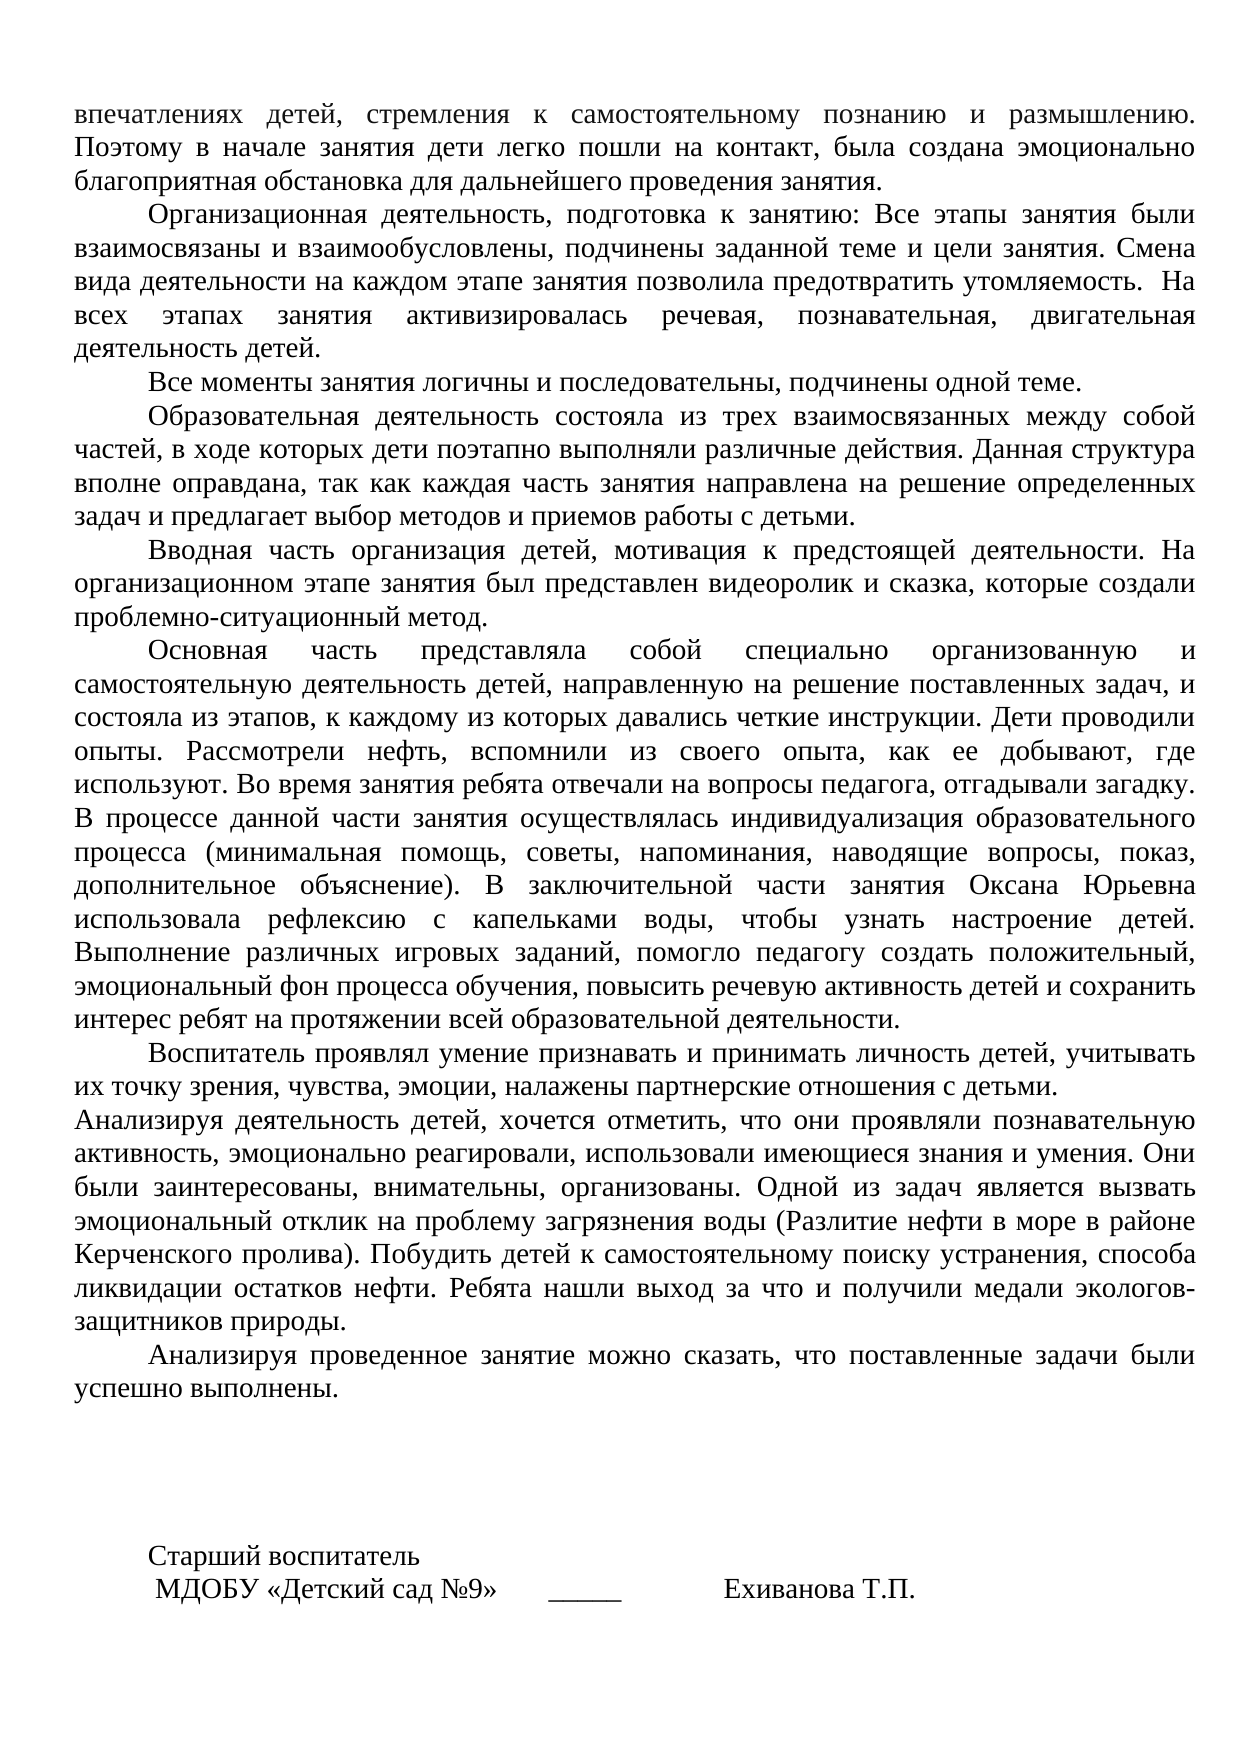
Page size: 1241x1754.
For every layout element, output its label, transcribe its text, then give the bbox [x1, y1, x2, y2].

text Организационная деятельность, подготовка к занятию: Все этапы занятия были взаимосвязаны и взаимообусловлены, подчинены заданной теме и цели занятия. Смена вида деятельности на каждом этапе занятия позволила предотвратить утомляемость. На всех этапах занятия активизировалась речевая, познавательная, двигательная деятельность детей. [74, 196, 1197, 364]
text Вводная часть организация детей, мотивация к предстоящей деятельности. На организационном этапе занятия был представлен видеоролик и сказка, которые создали проблемно-ситуационный метод. [74, 532, 1197, 632]
text Все моменты занятия логичны и последовательны, подчинены одной теме. [74, 364, 1197, 398]
text Воспитатель проявлял умение признавать и принимать личность детей, учитывать их точку зрения, чувства, эмоции, налажены партнерские отношения с детьми. [74, 1035, 1197, 1102]
text Старший воспитатель [74, 1538, 1197, 1572]
text Основная часть представляла собой специально организованную и самостоятельную деятельность детей, направленную на решение поставленных задач, и состояла из этапов, к каждому из которых давались четкие инструкции. Дети проводили опыты. Рассмотрели нефть, вспомнили из своего опыта, как ее добывают, где используют. Во время занятия ребята отвечали на вопросы педагога, отгадывали загадку. В процессе данной части занятия осуществлялась индивидуализация образовательного процесса (минимальная помощь, советы, напоминания, наводящие вопросы, показ, дополнительное объяснение). В заключительной части занятия Оксана Юрьевна использовала рефлексию с капельками воды, чтобы узнать настроение детей. Выполнение различных игровых заданий, помогло педагогу создать положительный, эмоциональный фон процесса обучения, повысить речевую активность детей и сохранить интерес ребят на протяжении всей образовательной деятельности. [74, 632, 1197, 1035]
text МДОБУ «Детский сад №9» _____ Ехиванова Т.П. [74, 1572, 1197, 1605]
text Образовательная деятельность состояла из трех взаимосвязанных между собой частей, в ходе которых дети поэтапно выполняли различные действия. Данная структура вполне оправдана, так как каждая часть занятия направлена на решение определенных задач и предлагает выбор методов и приемов работы с детьми. [74, 398, 1197, 532]
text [74, 129, 1197, 196]
text Анализируя деятельность детей, хочется отметить, что они проявляли познавательную активность, эмоционально реагировали, использовали имеющиеся знания и умения. Они были заинтересованы, внимательны, организованы. Одной из задач является вызвать эмоциональный отклик на проблему загрязнения воды (Разлитие нефти в море в районе Керченского пролива). Побудить детей к самостоятельному поиску устранения, способа ликвидации остатков нефти. Ребята нашли выход за что и получили медали экологов-защитников природы. [74, 1102, 1197, 1337]
text Анализируя проведенное занятие можно сказать, что поставленные задачи были успешно выполнены. [74, 1337, 1197, 1404]
